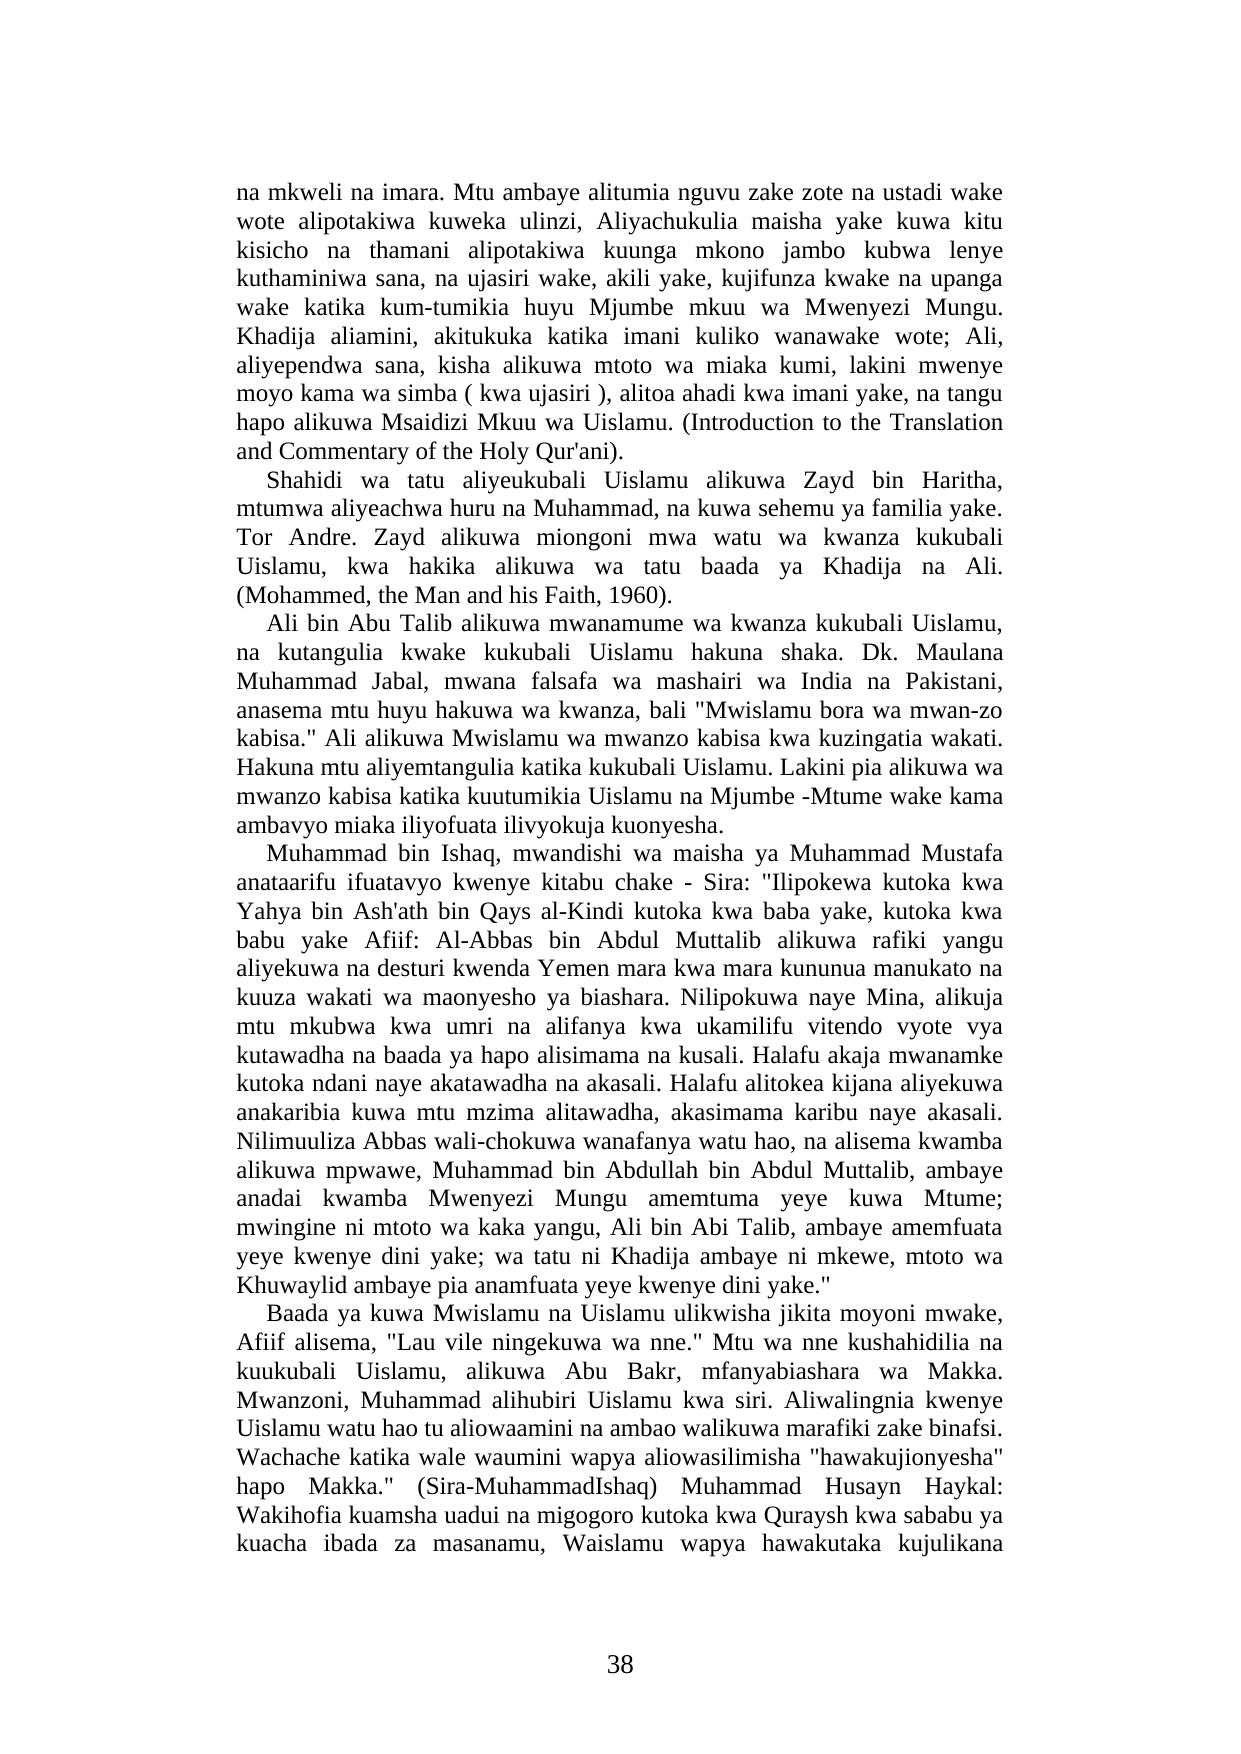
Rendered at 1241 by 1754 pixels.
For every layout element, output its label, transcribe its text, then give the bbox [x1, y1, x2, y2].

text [236, 1298, 1004, 1557]
text Shahidi wa tatu aliyeukubali Uislamu alikuwa Zayd bin Haritha, mtumwa aliyeachwa huru na Muhammad, na kuwa sehemu ya familia yake. Tor Andre. Zayd alikuwa miongoni mwa watu wa kwanza kukubali Uislamu, kwa hakika alikuwa wa tatu baada ya Khadija na Ali. (Mohammed, the Man and his Faith, 1960). [236, 465, 1004, 608]
text Muhammad bin Ishaq, mwandishi wa maisha ya Muhammad Mustafa anataarifu ifuatavyo kwenye kitabu chake - Sira: "Ilipokewa kutoka kwa Yahya bin Ash'ath bin Qays al-Kindi kutoka kwa baba yake, kutoka kwa babu yake Afiif: Al-Abbas bin Abdul Muttalib alikuwa rafiki yangu aliyekuwa na desturi kwenda Yemen mara kwa mara kununua manukato na kuuza wakati wa maonyesho ya biashara. Nilipokuwa naye Mina, alikuja mtu mkubwa kwa umri na alifanya kwa ukamilifu vitendo vyote vya kutawadha na baada ya hapo alisimama na kusali. Halafu akaja mwanamke kutoka ndani naye akatawadha na akasali. Halafu alitokea kijana aliyekuwa anakaribia kuwa mtu mzima alitawadha, akasimama karibu naye akasali. Nilimuuliza Abbas wali-chokuwa wanafanya watu hao, na alisema kwamba alikuwa mpwawe, Muhammad bin Abdullah bin Abdul Muttalib, ambaye anadai kwamba Mwenyezi Mungu amemtuma yeye kuwa Mtume; mwingine ni mtoto wa kaka yangu, Ali bin Abi Talib, ambaye amemfuata yeye kwenye dini yake; wa tatu ni Khadija ambaye ni mkewe, mtoto wa Khuwaylid ambaye pia anamfuata yeye kwenye dini yake." [236, 838, 1004, 1298]
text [236, 177, 1004, 465]
text Ali bin Abu Talib alikuwa mwanamume wa kwanza kukubali Uislamu, na kutangulia kwake kukubali Uislamu hakuna shaka. Dk. Maulana Muhammad Jabal, mwana falsafa wa mashairi wa India na Pakistani, anasema mtu huyu hakuwa wa kwanza, bali "Mwislamu bora wa mwan-zo kabisa." Ali alikuwa Mwislamu wa mwanzo kabisa kwa kuzingatia wakati. Hakuna mtu aliyemtangulia katika kukubali Uislamu. Lakini pia alikuwa wa mwanzo kabisa katika kuutumikia Uislamu na Mjumbe -Mtume wake kama ambavyo miaka iliyofuata ilivyokuja kuonyesha. [236, 608, 1004, 838]
